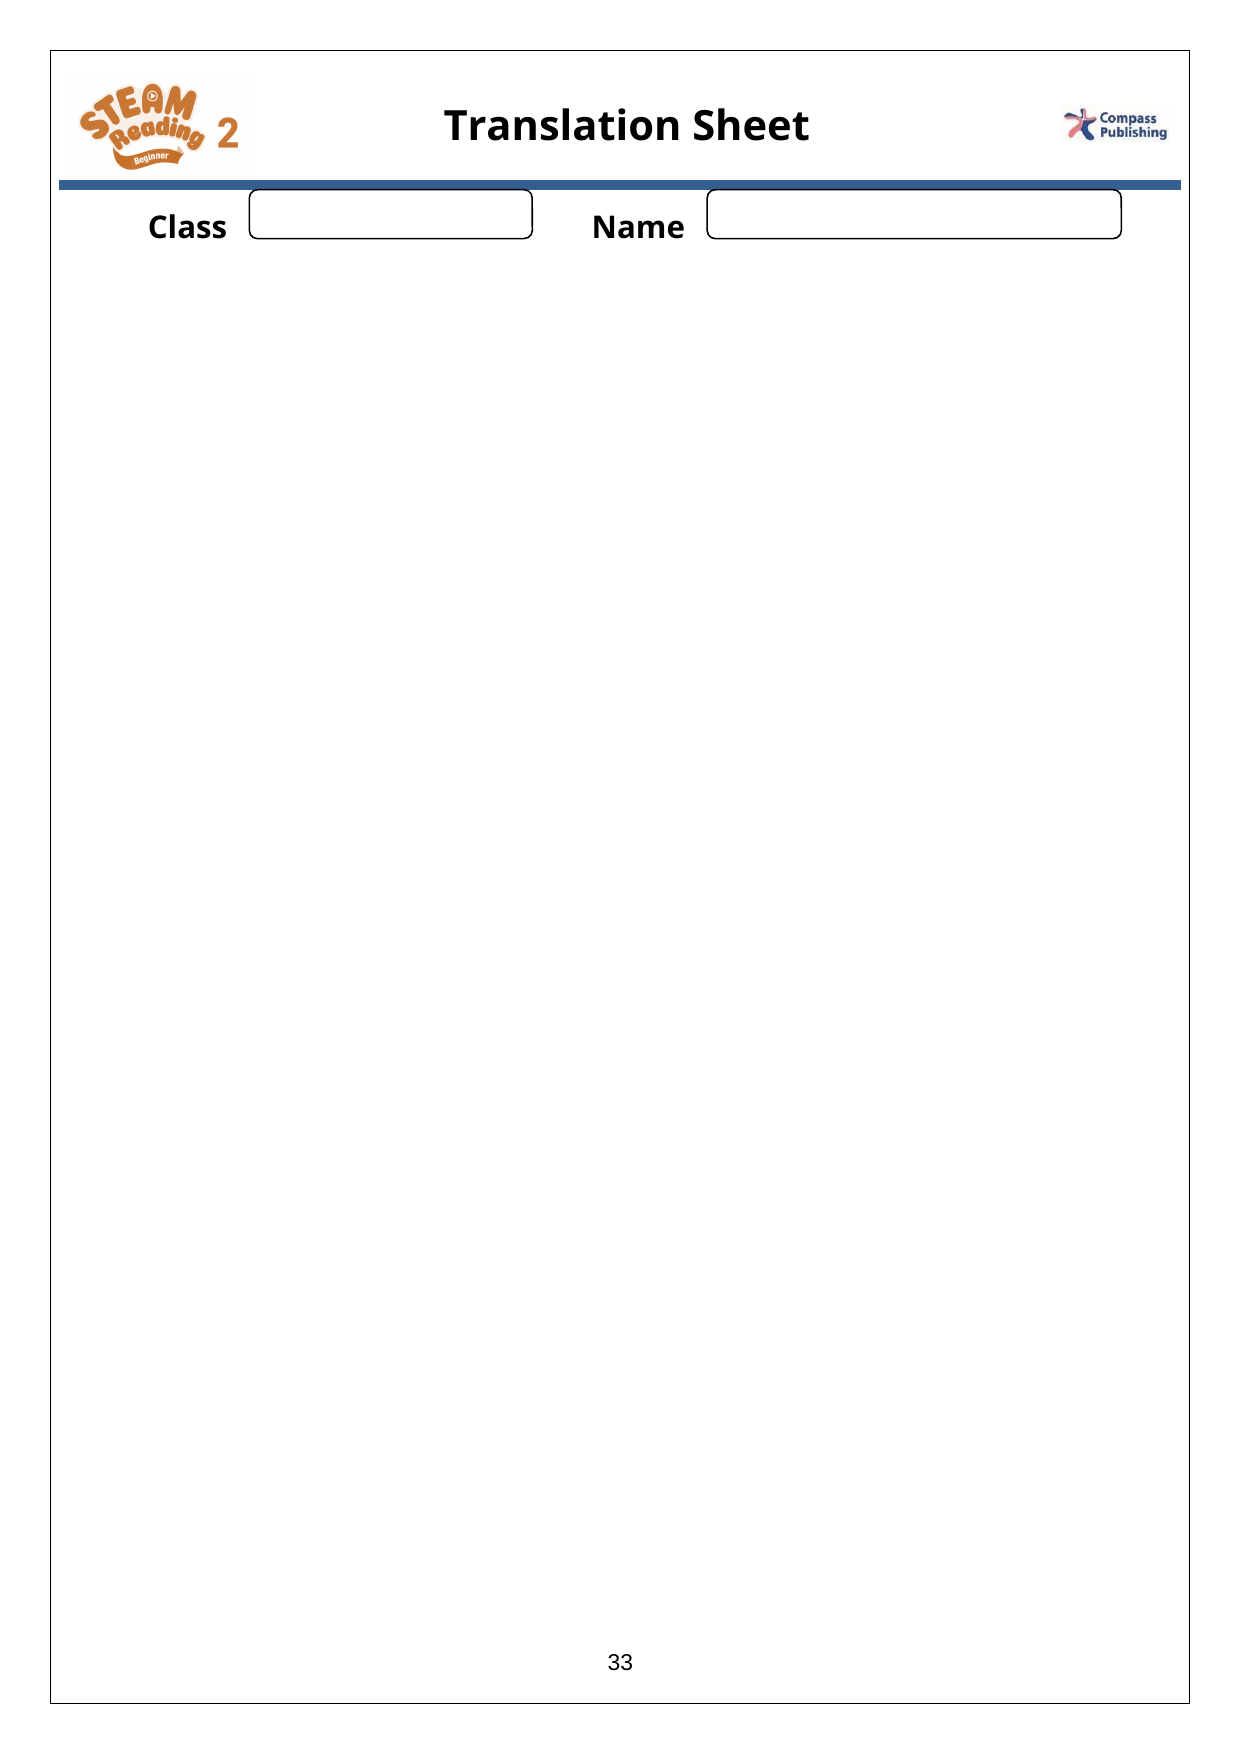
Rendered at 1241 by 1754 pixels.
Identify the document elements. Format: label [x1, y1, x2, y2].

picture [70, 75, 256, 173]
picture [1061, 105, 1171, 143]
